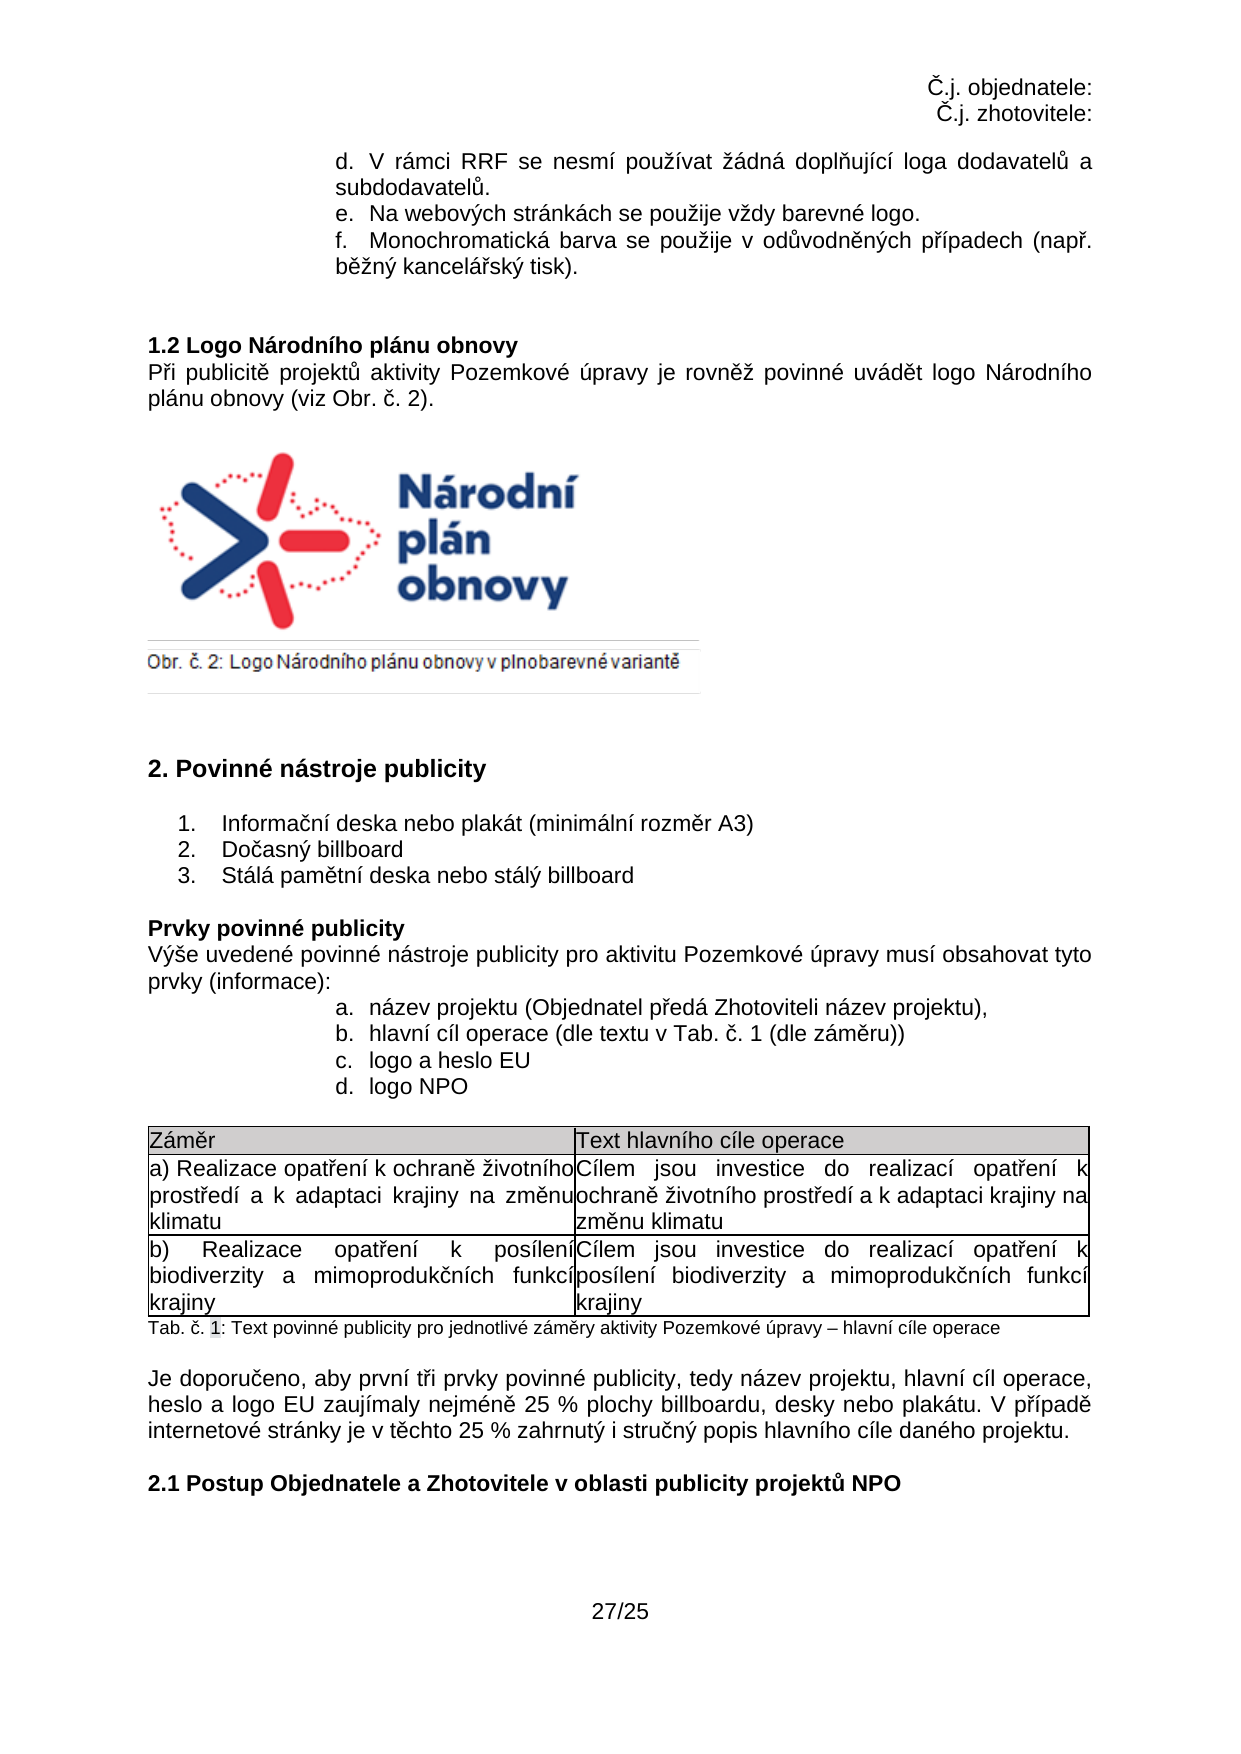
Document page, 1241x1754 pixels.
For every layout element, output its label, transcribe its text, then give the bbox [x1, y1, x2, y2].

text Prvky povinné publicity [148, 915, 1093, 941]
table_cell b) Realizace opatření k posílení biodiverzity a mimoprodukčních funkcí krajiny [149, 1236, 574, 1315]
list název projektu (Objednatel předá Zhotoviteli název projektu), [335, 994, 1093, 1020]
text 2.1 Postup Objednatele a Zhotovitele v oblasti publicity projektů NPO [148, 1470, 1093, 1496]
list Informační deska nebo plakát (minimální rozměr A3) [177, 809, 1093, 836]
list Stálá pamětní deska nebo stálý billboard [177, 862, 1093, 889]
table_cell a) Realizace opatření k ochraně životního prostředí a k adaptaci krajiny na změnu klimatu [149, 1155, 574, 1234]
list Na webových stránkách se použije vždy barevné logo. [335, 200, 1093, 227]
list Dočasný billboard [177, 836, 1093, 862]
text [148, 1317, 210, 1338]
list Monochromatická barva se použije v odůvodněných případech (např. běžný kancelářský tisk). [335, 227, 1093, 279]
table_header Text hlavního cíle operace [576, 1127, 1088, 1154]
list logo a heslo EU [335, 1047, 1093, 1073]
table_cell Cílem jsou investice do realizací opatření k posílení biodiverzity a mimoprodukčních funkcí krajiny [576, 1236, 1088, 1315]
text Při publicitě projektů aktivity Pozemkové úpravy je rovněž povinné uvádět logo Národního plánu obnovy (viz Obr. č. 2). [148, 358, 1093, 411]
table_cell Cílem jsou investice do realizací opatření k ochraně životního prostředí a k adaptaci krajiny na změnu klimatu [576, 1155, 1088, 1234]
list hlavní cíl operace (dle textu v Tab. č. 1 (dle záměru)) [335, 1020, 1093, 1047]
text Tab. č. 1: Text povinné publicity pro jednotlivé záměry aktivity Pozemkové úpravy – hlavní cíle operace [221, 1317, 1093, 1338]
table_header Záměr [149, 1127, 575, 1154]
text Výše uvedené povinné nástroje publicity pro aktivitu Pozemkové úpravy musí obsahovat tyto prvky (informace): [148, 941, 1093, 994]
text 1.2 Logo Národního plánu obnovy [148, 332, 1093, 358]
list V rámci RRF se nesmí používat žádná doplňující loga dodavatelů a subdodavatelů. [335, 148, 1093, 200]
picture [147, 437, 704, 697]
list logo NPO [335, 1073, 1093, 1099]
text 2. Povinné nástroje publicity [148, 754, 1093, 783]
text Je doporučeno, aby první tři prvky povinné publicity, tedy název projektu, hlavní cíl operace, heslo a logo EU zaujímaly nejméně 25 % plochy billboardu, desky nebo plakátu. V případě internetové stránky je v těchto 25 % zahrnutý i stručný popis hlavního cíle daného projektu. [148, 1364, 1093, 1443]
